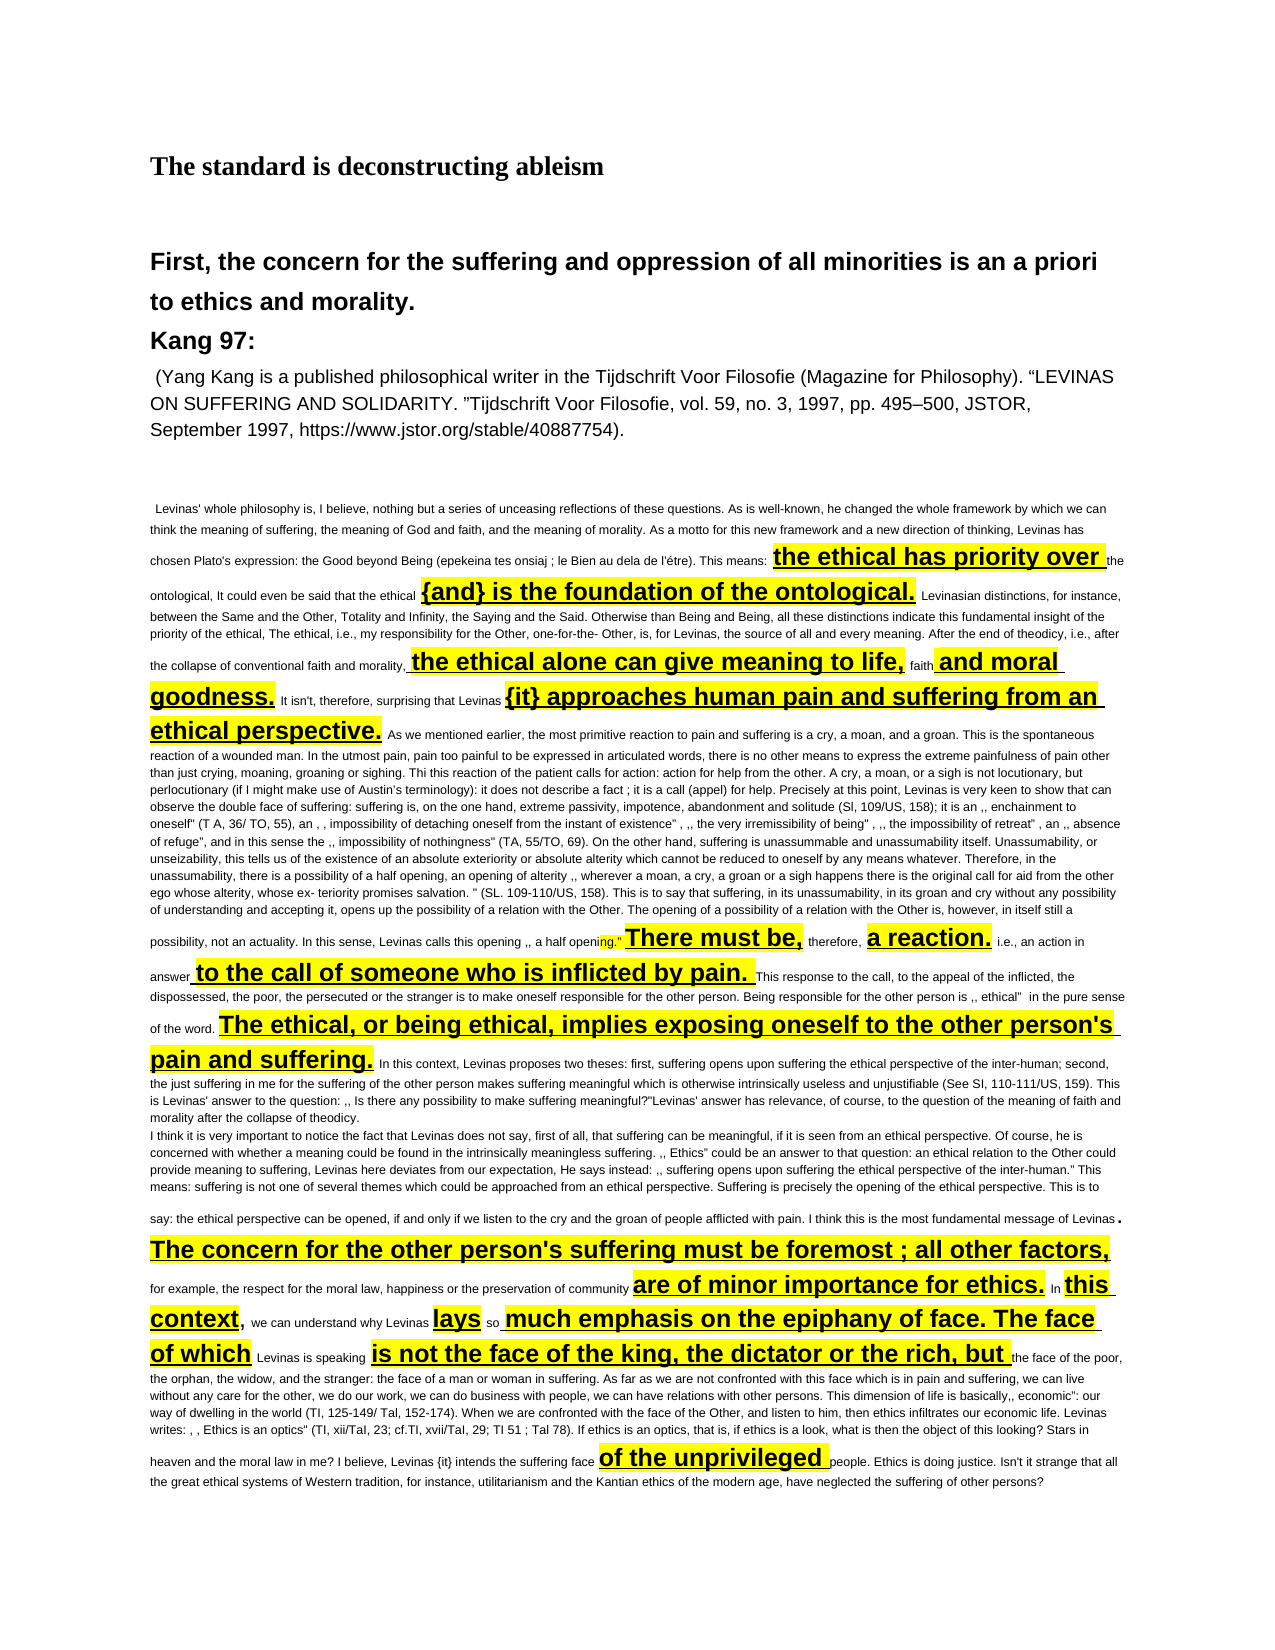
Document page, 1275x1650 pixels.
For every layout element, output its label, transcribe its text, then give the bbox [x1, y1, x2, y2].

text Kang 97: [150, 326, 1125, 355]
text I think it is very important to notice the fact that Levinas does not say, first of all, that suffering can be meaningful, if it is seen from an ethical perspective. Of course, he is concerned with whether a meaning could be found in the intrinsically meaningless suffering. ,, Ethics” could be an answer to that question: an ethical relation to the Other could provide meaning to suffering, Levinas here deviates from our expectation, He says instead: ,, suffering opens upon suffering the ethical perspective of the inter-human.” This means: suffering is not one of several themes which could be approached from an ethical perspective. Suffering is precisely the opening of the ethical perspective. This is to say: the ethical perspective can be opened, if and only if we listen to the cry and the groan of people afflicted with pain. I think this is the most fundamental message of Levinas. The concern for the other person's suffering must be foremost ; all other factors, for example, the respect for the moral law, happiness or the preservation of community are of minor importance for ethics. In this context, we can understand why Levinas lays so much emphasis on the epiphany of face. The face of which Levinas is speaking is not the face of the king, the dictator or the rich, but the face of the poor, the orphan, the widow, and the stranger: the face of a man or woman in suffering. As far as we are not confronted with this face which is in pain and suffering, we can live without any care for the other, we do our work, we can do business with people, we can have relations with other persons. This dimension of life is basically,, economic”: our way of dwelling in the world (TI, 125-149/ Tal, 152-174). When we are confronted with the face of the Other, and listen to him, then ethics infiltrates our economic life. Levinas writes: , , Ethics is an optics" (TI, xii/TaI, 23; cf.TI, xvii/TaI, 29; TI 51 ; Tal 78). If ethics is an optics, that is, if ethics is a look, what is then the object of this looking? Stars in heaven and the moral law in me? I believe, Levinas {it} intends the suffering face of the unprivileged people. Ethics is doing justice. Isn't it strange that all the great ethical systems of Western tradition, for instance, utilitarianism and the Kantian ethics of the modern age, have neglected the suffering of other persons? [150, 1128, 1125, 1489]
text Levinas' whole philosophy is, I believe, nothing but a series of unceasing reflections of these questions. As is well-known, he changed the whole framework by which we can think the meaning of suffering, the meaning of God and faith, and the meaning of morality. As a motto for this new framework and a new direction of thinking, Levinas has chosen Plato's expression: the Good beyond Being (epekeina tes onsiaj ; le Bien au dela de l’étre). This means: the ethical has priority over the ontological, It could even be said that the ethical {and} is the foundation of the ontological. Levinasian distinctions, for instance, between the Same and the Other, Totality and Infinity, the Saying and the Said. Otherwise than Being and Being, all these distinctions indicate this fundamental insight of the priority of the ethical, The ethical, i.e., my responsibility for the Other, one-for-the- Other, is, for Levinas, the source of all and every meaning. After the end of theodicy, i.e., after the collapse of conventional faith and morality, the ethical alone can give meaning to life, faith and moral goodness. It isn't, therefore, surprising that Levinas {it} approaches human pain and suffering from an ethical perspective. As we mentioned earlier, the most primitive reaction to pain and suffering is a cry, a moan, and a groan. This is the spontaneous reaction of a wounded man. In the utmost pain, pain too painful to be expressed in articulated words, there is no other means to express the extreme painfulness of pain other than just crying, moaning, groaning or sighing. Thi this reaction of the patient calls for action: action for help from the other. A cry, a moan, or a sigh is not locutionary, but perlocutionary (if I might make use of Austin’s terminology): it does not describe a fact ; it is a call (appel) for help. Precisely at this point, Levinas is very keen to show that can observe the double face of suffering: suffering is, on the one hand, extreme passivity, impotence, abandonment and solitude (Sl, 109/US, 158); it is an ,, enchainment to oneself" (T A, 36/ TO, 55), an , , impossibility of detaching oneself from the instant of existence” , ,, the very irremissibility of being" , ,, the impossibility of retreat” , an ,, absence of refuge”, and in this sense the ,, impossibility of nothingness" (TA, 55/TO, 69). On the other hand, suffering is unassummable and unassumability itself. Unassumability, or unseizability, this tells us of the existence of an absolute exteriority or absolute alterity which cannot be reduced to oneself by any means whatever. Therefore, in the unassumability, there is a possibility of a half opening, an opening of alterity ,, wherever a moan, a cry, a groan or a sigh happens there is the original call for aid from the other ego whose alterity, whose ex- teriority promises salvation. " (SL. 109-110/US, 158). This is to say that suffering, in its unassumability, in its groan and cry without any possibility of understanding and accepting it, opens up the possibility of a relation with the Other. The opening of a possibility of a relation with the Other is, however, in itself still a possibility, not an actuality. In this sense, Levinas calls this opening ,, a half opening.” There must be, therefore, a reaction. i.e., an action in answer to the call of someone who is inflicted by pain. This response to the call, to the appeal of the inflicted, the dispossessed, the poor, the persecuted or the stranger is to make oneself responsible for the other person. Being responsible for the other person is ,, ethical” in the pure sense of the word. The ethical, or being ethical, implies exposing oneself to the other person's pain and suffering. In this context, Levinas proposes two theses: first, suffering opens upon suffering the ethical perspective of the inter-human; second, the just suffering in me for the suffering of the other person makes suffering meaningful which is otherwise intrinsically useless and unjustifiable (See SI, 110-111/US, 159). This is Levinas' answer to the question: ,, Is there any possibility to make suffering meaningful?"Levinas' answer has relevance, of course, to the question of the meaning of faith and morality after the collapse of theodicy. [150, 491, 1125, 1125]
text The standard is deconstructing ableism [150, 150, 1125, 181]
text (Yang Kang is a published philosophical writer in the Tijdschrift Voor Filosofie (Magazine for Philosophy). “LEVINAS ON SUFFERING AND SOLIDARITY. ”Tijdschrift Voor Filosofie, vol. 59, no. 3, 1997, pp. 495–500, JSTOR, September 1997, https://www.jstor.org/stable/40887754). [150, 361, 1125, 440]
text First, the concern for the suffering and oppression of all minorities is an a priori to ethics and morality. [150, 247, 1125, 315]
